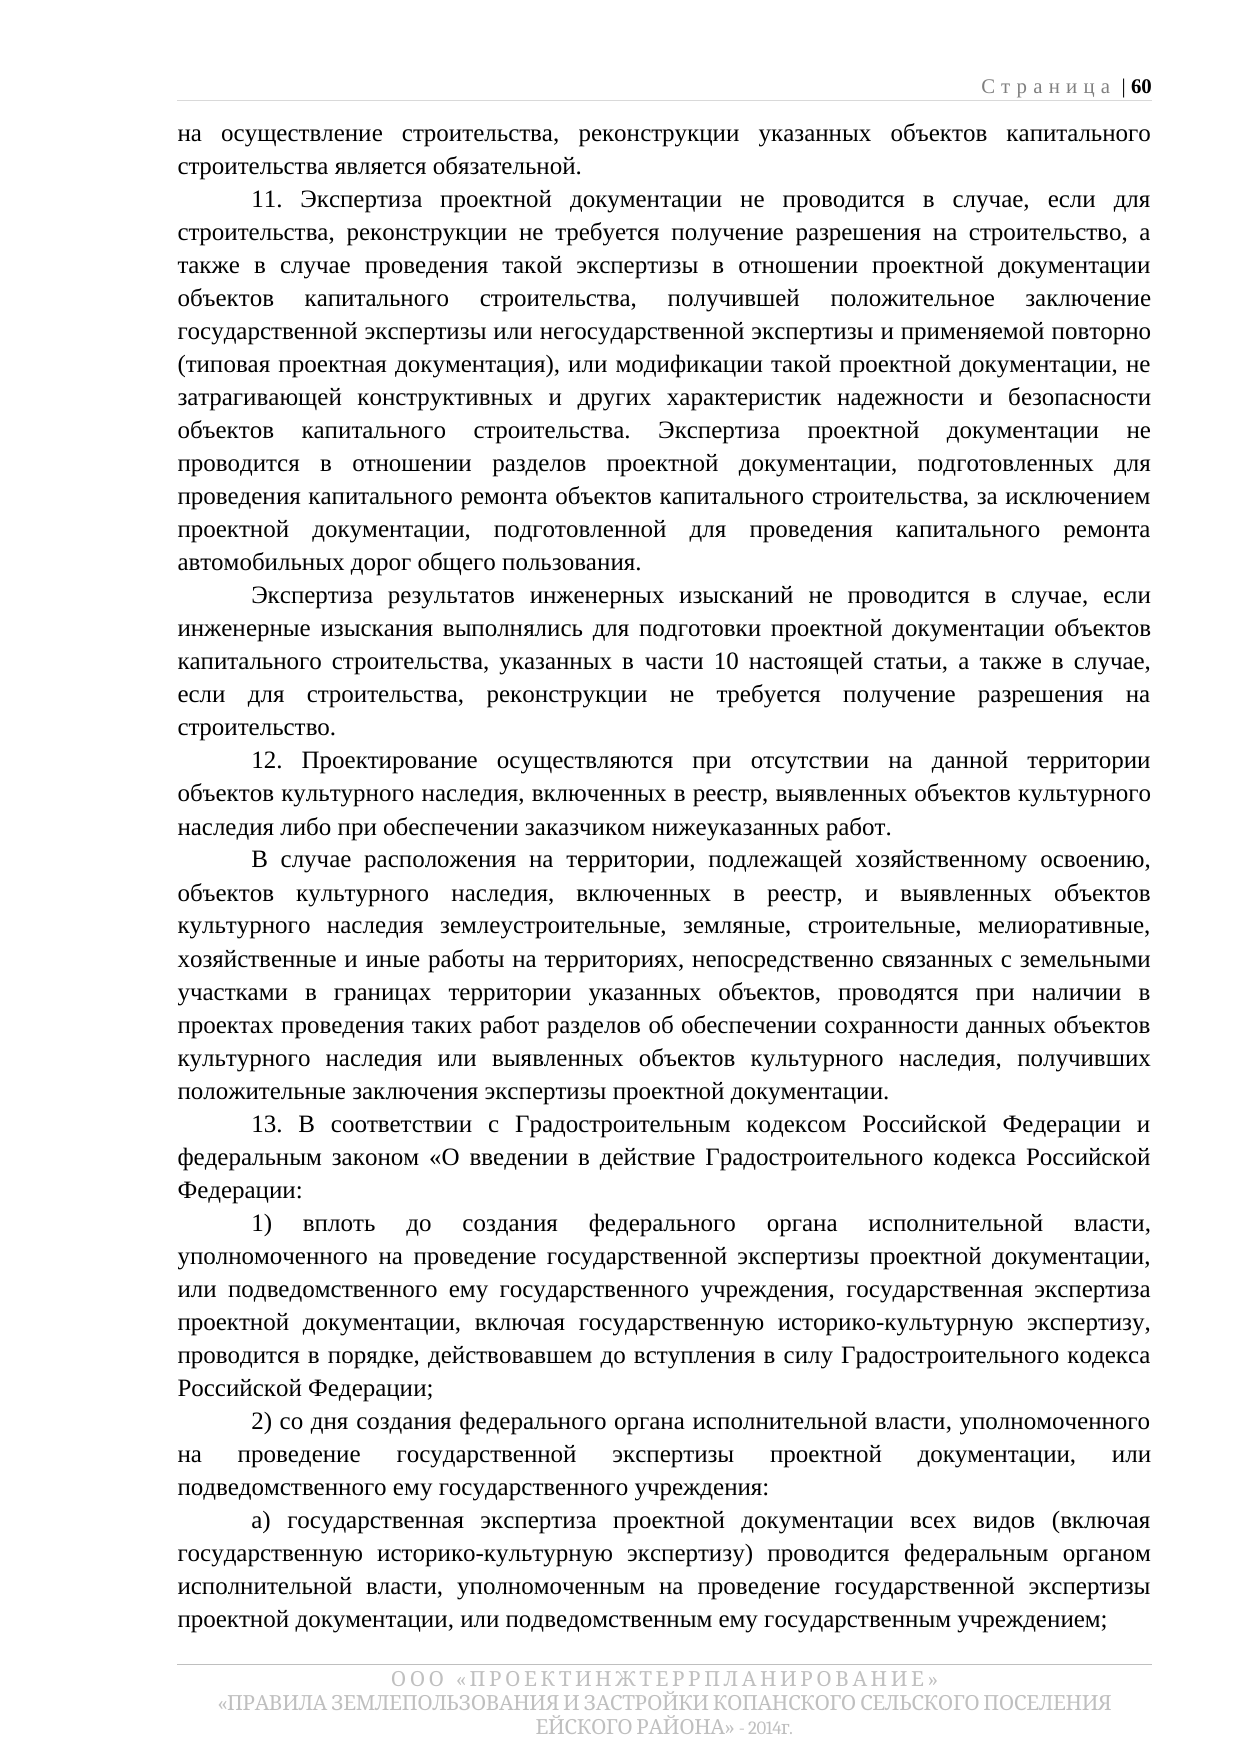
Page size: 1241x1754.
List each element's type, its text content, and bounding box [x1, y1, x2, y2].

text а) государственная экспертиза проектной документации всех видов (включая государственную историко-культурную экспертизу) проводится федеральным органом исполнительной власти, уполномоченным на проведение государственной экспертизы проектной документации, или подведомственным ему государственным учреждением; [177, 1505, 1152, 1633]
text 1) вплоть до создания федерального органа исполнительной власти, уполномоченного на проведение государственной экспертизы проектной документации, или подведомственного ему государственного учреждения, государственная экспертиза проектной документации, включая государственную историко-культурную экспертизу, проводится в порядке, действовавшем до вступления в силу Градостроительного кодекса Российской Федерации; [177, 1208, 1152, 1402]
text 13. В соответствии с Градостроительным кодексом Российской Федерации и федеральным законом «О введении в действие Градостроительного кодекса Российской Федерации: [177, 1109, 1152, 1203]
text В случае расположения на территории, подлежащей хозяйственному освоению, объектов культурного наследия, включенных в реестр, и выявленных объектов культурного наследия землеустроительные, земляные, строительные, мелиоративные, хозяйственные и иные работы на территориях, непосредственно связанных с земельными участками в границах территории указанных объектов, проводятся при наличии в проектах проведения таких работ разделов об обеспечении сохранности данных объектов культурного наследия или выявленных объектов культурного наследия, получивших положительные заключения экспертизы проектной документации. [177, 844, 1152, 1104]
text 12. Проектирование осуществляются при отсутствии на данной территории объектов культурного наследия, включенных в реестр, выявленных объектов культурного наследия либо при обеспечении заказчиком нижеуказанных работ. [177, 746, 1152, 840]
text Экспертиза результатов инженерных изысканий не проводится в случае, если инженерные изыскания выполнялись для подготовки проектной документации объектов капитального строительства, указанных в части 10 настоящей статьи, а также в случае, если для строительства, реконструкции не требуется получение разрешения на строительство. [177, 580, 1152, 741]
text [177, 118, 1152, 180]
text 11. Экспертиза проектной документации не проводится в случае, если для строительства, реконструкции не требуется получение разрешения на строительство, а также в случае проведения такой экспертизы в отношении проектной документации объектов капитального строительства, получившей положительное заключение государственной экспертизы или негосударственной экспертизы и применяемой повторно (типовая проектная документация), или модификации такой проектной документации, не затрагивающей конструктивных и других характеристик надежности и безопасности объектов капитального строительства. Экспертиза проектной документации не проводится в отношении разделов проектной документации, подготовленных для проведения капитального ремонта объектов капитального строительства, за исключением проектной документации, подготовленной для проведения капитального ремонта автомобильных дорог общего пользования. [177, 184, 1152, 576]
text 2) со дня создания федерального органа исполнительной власти, уполномоченного на проведение государственной экспертизы проектной документации, или подведомственного ему государственного учреждения: [177, 1406, 1152, 1501]
